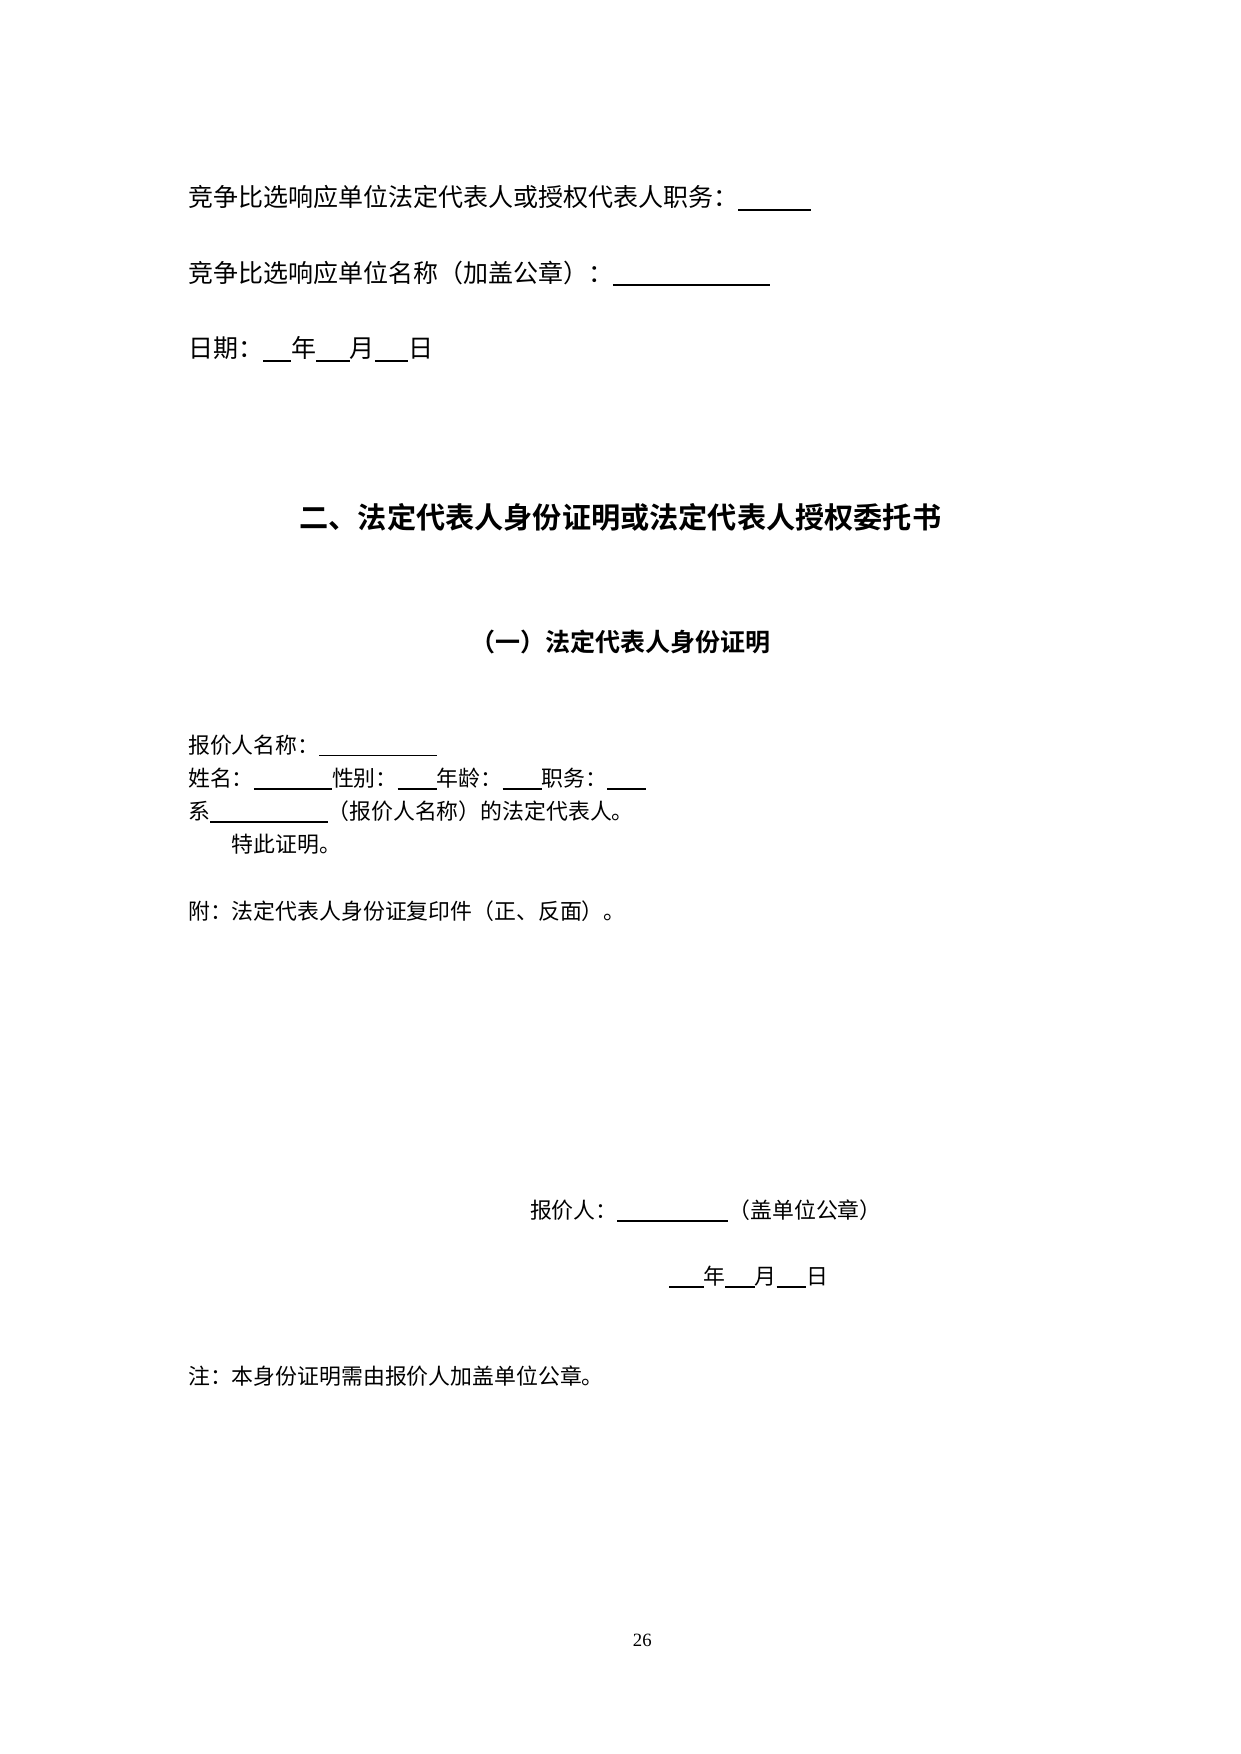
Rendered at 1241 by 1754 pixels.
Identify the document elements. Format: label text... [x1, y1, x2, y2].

text 二、法定代表人身份证明或法定代表人授权委托书 [188, 483, 1052, 549]
text 日期： 年 月 日 [188, 313, 1052, 380]
text 报价人： （盖单位公章） [188, 1192, 1052, 1225]
text 姓名： 性别： 年龄： 职务： [188, 760, 1052, 793]
text 年 月 日 [188, 1259, 1052, 1292]
text （一）法定代表人身份证明 [188, 607, 1052, 673]
text 系 （报价人名称）的法定代表人。 [188, 793, 1052, 827]
text 附：法定代表人身份证复印件（正、反面）。 [188, 893, 1052, 926]
text 报价人名称： [188, 727, 1052, 760]
text 竞争比选响应单位名称（加盖公章）： [188, 238, 1052, 304]
text 竞争比选响应单位法定代表人或授权代表人职务： [188, 162, 1052, 229]
text 特此证明。 [188, 827, 1052, 860]
text 注：本身份证明需由报价人加盖单位公章。 [188, 1358, 1052, 1392]
